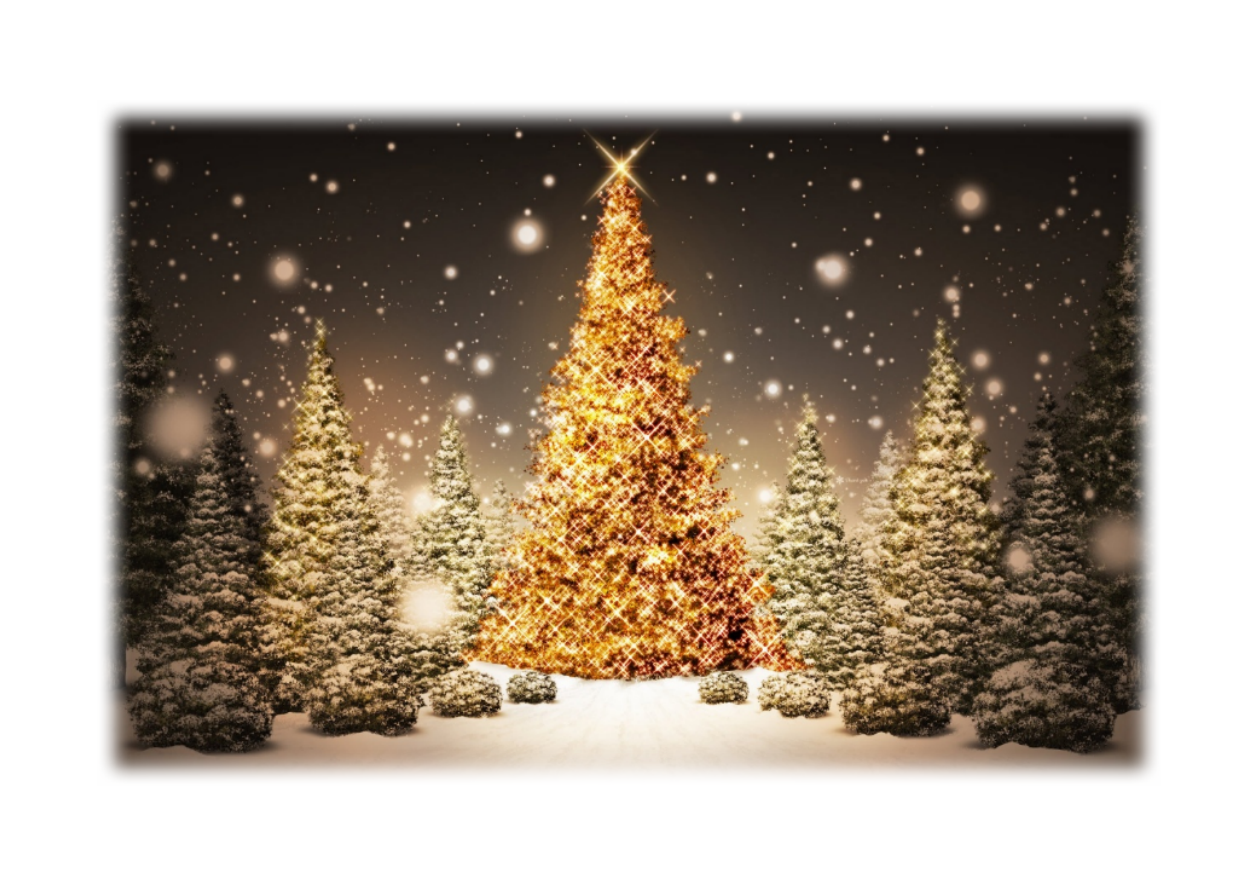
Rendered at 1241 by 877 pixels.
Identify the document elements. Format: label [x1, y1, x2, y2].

picture [127, 130, 1132, 756]
